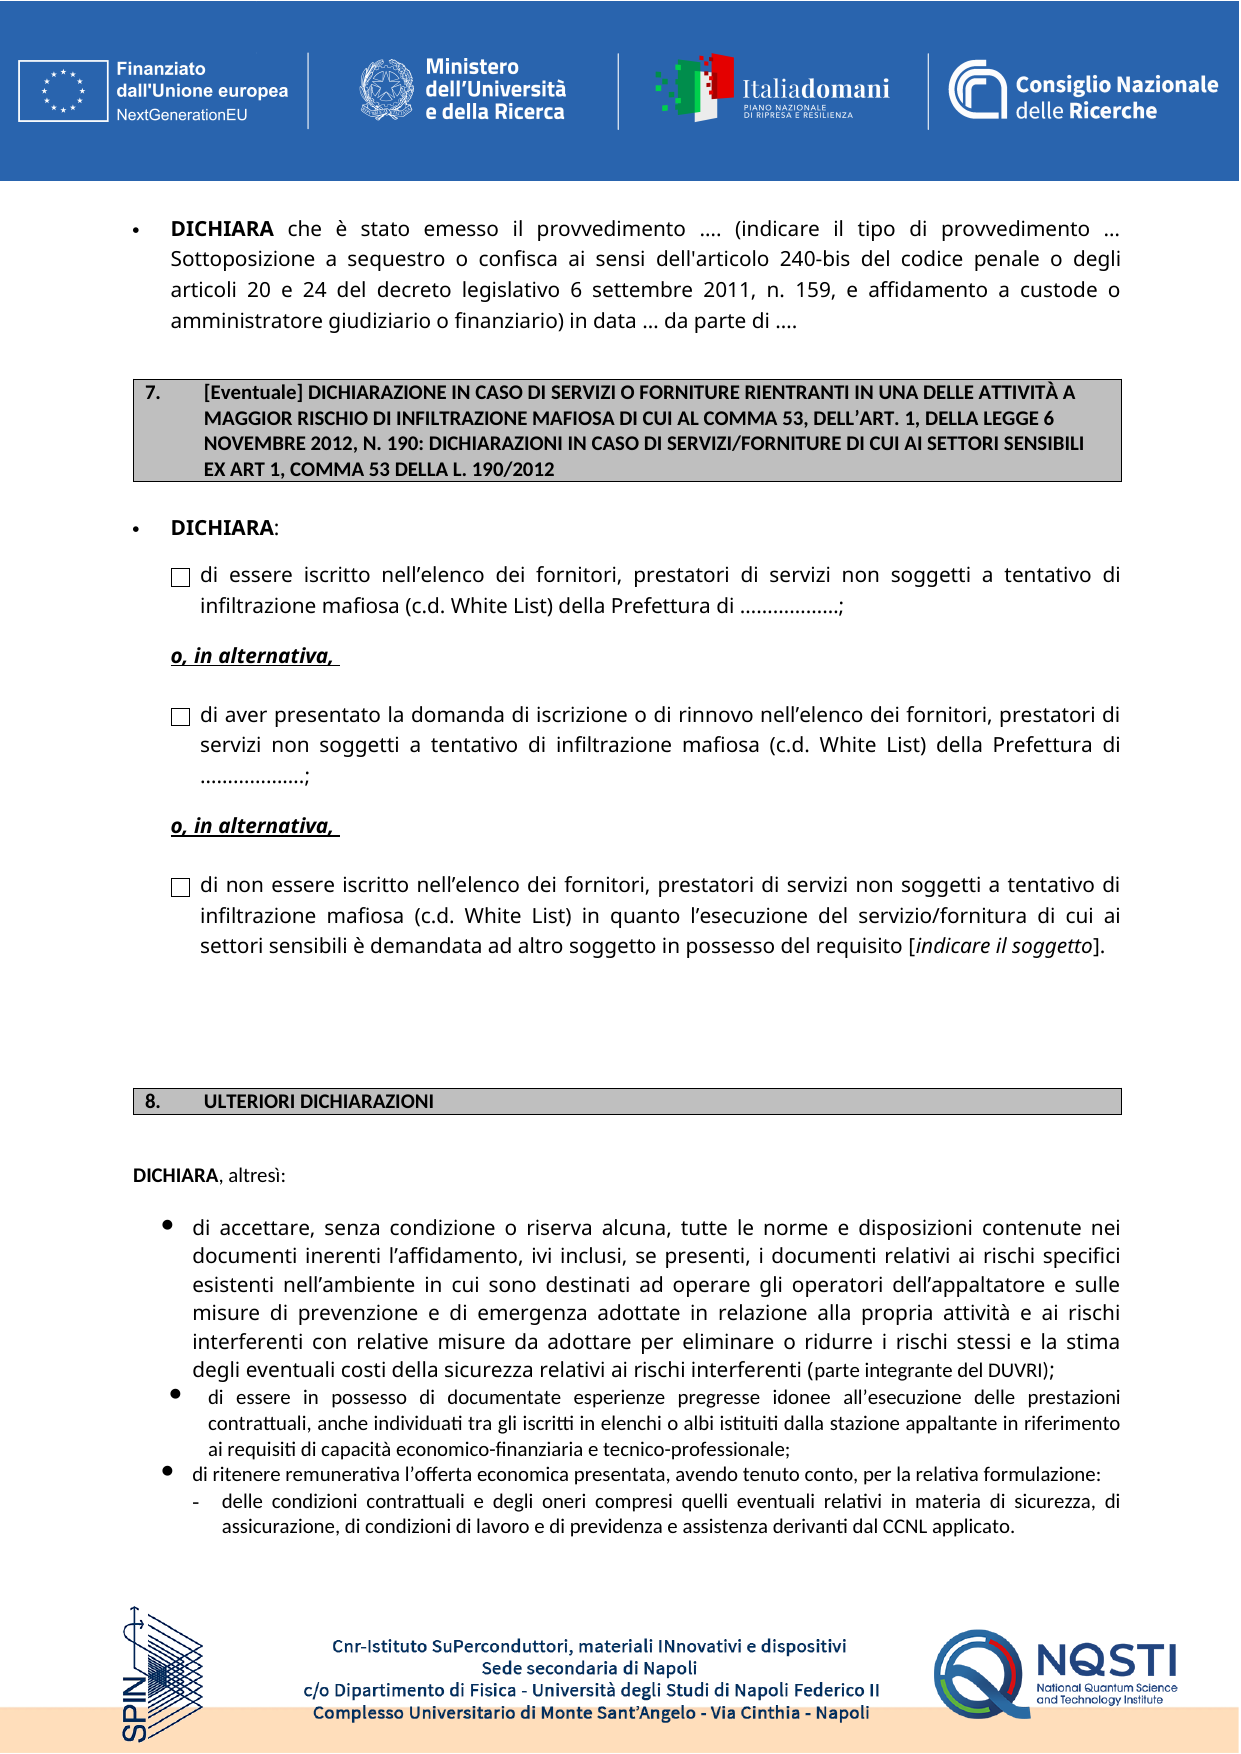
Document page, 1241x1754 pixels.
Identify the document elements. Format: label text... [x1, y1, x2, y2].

list DICHIARA: [133, 513, 1122, 541]
list di aver presentato la domanda di iscrizione o di rinnovo nell’elenco dei fornitori, prestatori di servizi non soggetti a tentativo di infiltrazione mafiosa (c.d. White List) della Prefettura di ……………….; [170, 700, 1122, 789]
list di essere in possesso di documentate esperienze pregresse idonee all’esecuzione delle prestazioni contrattuali, anche individuati tra gli iscritti in elenchi o albi istituiti dalla stazione appaltante in riferimento ai requisiti di capacità economico-finanziaria e tecnico-professionale; [170, 1384, 1122, 1461]
text o, in alternativa, [170, 638, 1122, 669]
list di ritenere remunerativa l’offerta economica presentata, avendo tenuto conto, per la relativa formulazione: [162, 1461, 1122, 1488]
table_header ULTERIORI DICHIARAZIONI [134, 1089, 1121, 1114]
list di non essere iscritto nell’elenco dei fornitori, prestatori di servizi non soggetti a tentativo di infiltrazione mafiosa (c.d. White List) in quanto l’esecuzione del servizio/fornitura di cui ai settori sensibili è demandata ad altro soggetto in possesso del requisito [indicare il soggetto]. [170, 870, 1122, 960]
list di accettare, senza condizione o riserva alcuna, tutte le norme e disposizioni contenute nei documenti inerenti l’affidamento, ivi inclusi, se presenti, i documenti relativi ai rischi specifici esistenti nell’ambiente in cui sono destinati ad operare gli operatori dell’appaltatore e sulle misure di prevenzione e di emergenza adottate in relazione alla propria attività e ai rischi interferenti con relative misure da adottare per eliminare o ridurre i rischi stessi e la stima degli eventuali costi della sicurezza relativi ai rischi interferenti (parte integrante del DUVRI); [162, 1213, 1122, 1384]
text di essere iscritto nell’elenco dei fornitori, prestatori di servizi non soggetti a tentativo di infiltrazione mafiosa (c.d. White List) della Prefettura di ………………; [170, 560, 1122, 619]
text o, in alternativa, [170, 808, 1122, 840]
picture [0, 1, 1239, 181]
list DICHIARA che è stato emesso il provvedimento …. (indicare il tipo di provvedimento … Sottoposizione a sequestro o confisca ai sensi dell'articolo 240-bis del codice penale o degli articoli 20 e 24 del decreto legislativo 6 settembre 2011, n. 159, e affidamento a custode o amministratore giudiziario o finanziario) in data … da parte di …. [133, 214, 1122, 334]
text DICHIARA, altresì: [133, 1162, 1122, 1188]
table_header [Eventuale] DICHIARAZIONE IN CASO DI SERVIZI O FORNITURE RIENTRANTI IN UNA DELLE ATTIVITÀ A MAGGIOR RISCHIO DI INFILTRAZIONE MAFIOSA DI CUI AL COMMA 53, DELL’ART. 1, DELLA LEGGE 6 NOVEMBRE 2012, N. 190: DICHIARAZIONI IN CASO DI SERVIZI/FORNITURE DI CUI AI SETTORI SENSIBILI EX ART 1, COMMA 53 DELLA L. 190/2012 [134, 380, 1121, 481]
list delle condizioni contrattuali e degli oneri compresi quelli eventuali relativi in materia di sicurezza, di assicurazione, di condizioni di lavoro e di previdenza e assistenza derivanti dal CCNL applicato. [192, 1488, 1122, 1539]
picture [0, 1595, 1239, 1753]
